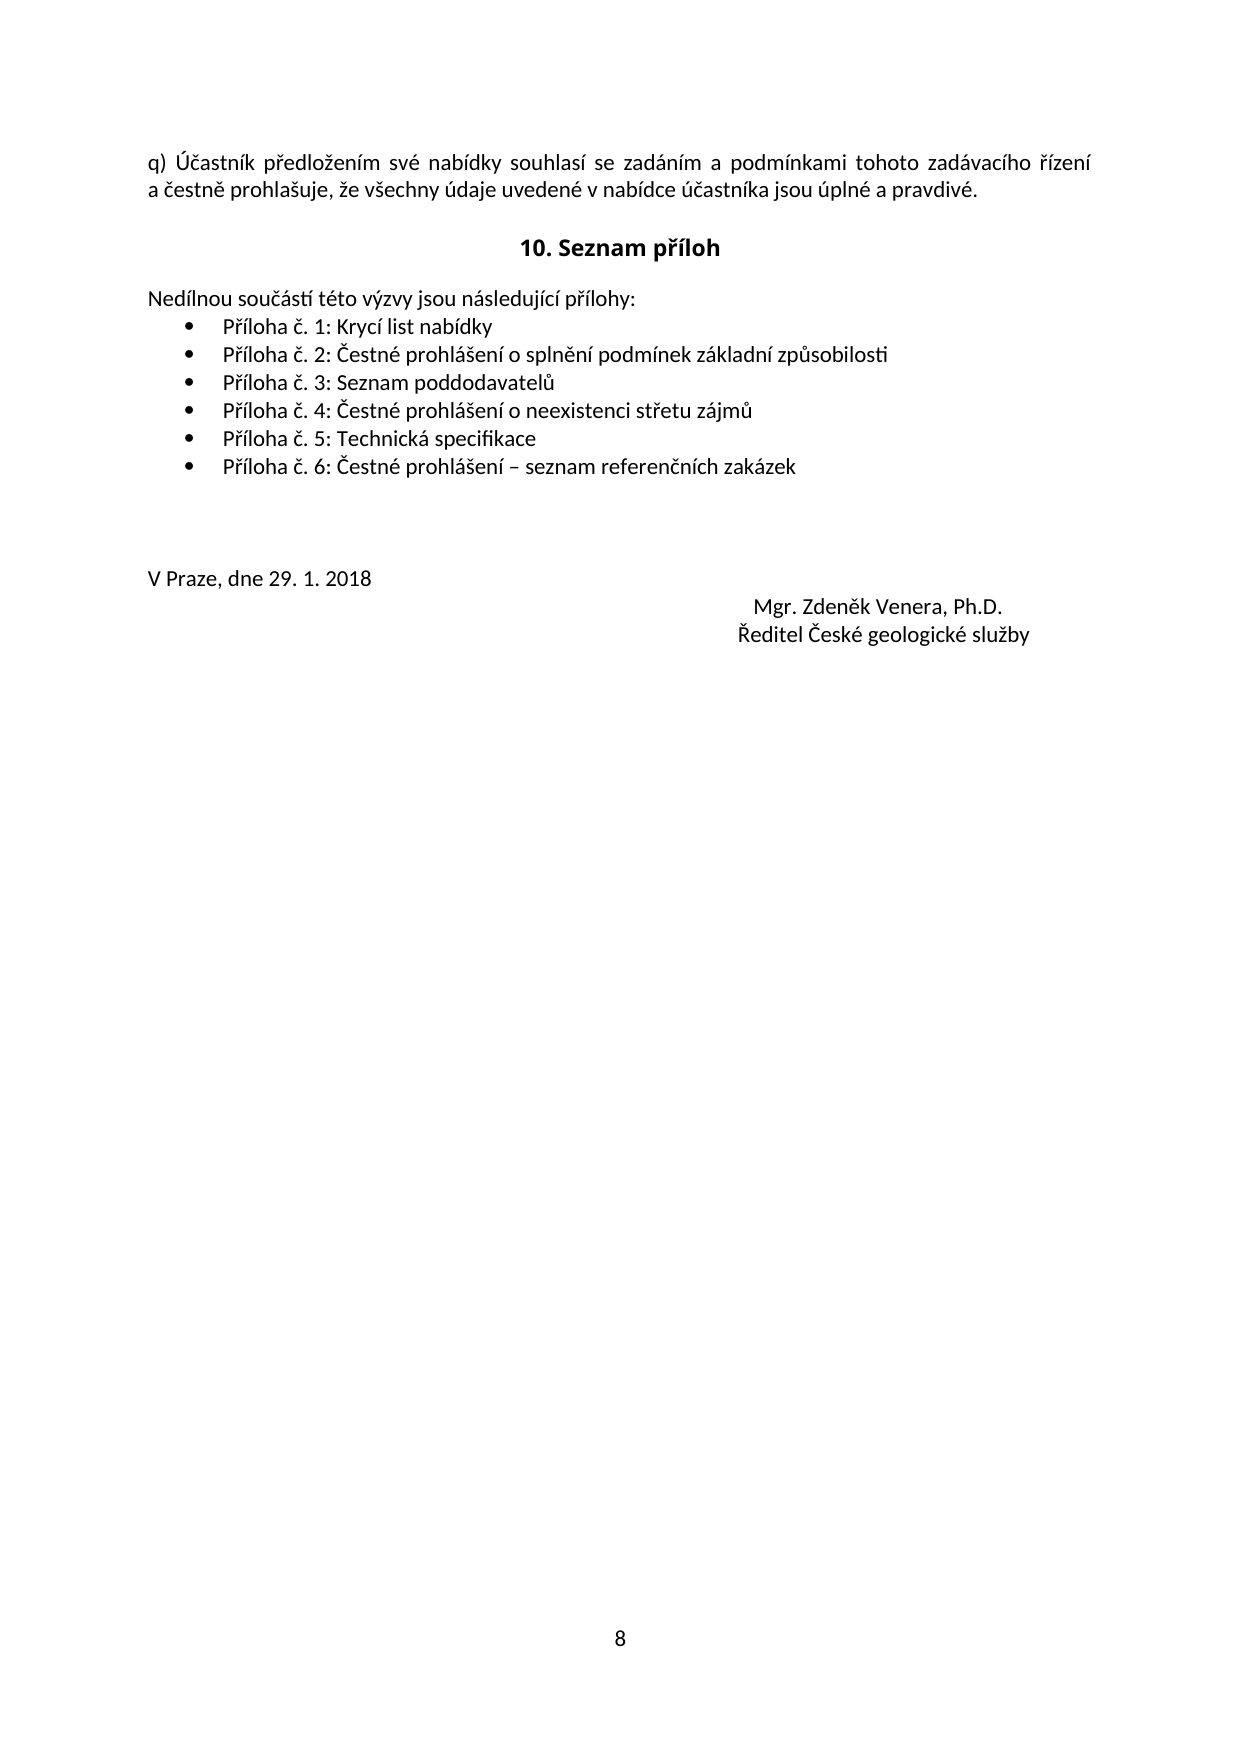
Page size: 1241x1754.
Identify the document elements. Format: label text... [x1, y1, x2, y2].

text Nedílnou součástí této výzvy jsou následující přílohy: [148, 284, 1093, 312]
list Příloha č. 2: Čestné prohlášení o splnění podmínek základní způsobilosti [185, 340, 1093, 368]
text 10. Seznam příloh [148, 232, 1093, 263]
list Příloha č. 4: Čestné prohlášení o neexistenci střetu zájmů [185, 396, 1093, 424]
list Příloha č. 6: Čestné prohlášení – seznam referenčních zakázek [185, 452, 1093, 480]
list Příloha č. 3: Seznam poddodavatelů [185, 368, 1093, 396]
text Ředitel České geologické služby [738, 620, 1093, 648]
text Mgr. Zdeněk Venera, Ph.D. [664, 592, 1093, 620]
text V Praze, dne 29. 1. 2018 [148, 564, 1093, 592]
list Příloha č. 5: Technická specifikace [185, 424, 1093, 452]
list Příloha č. 1: Krycí list nabídky [185, 312, 1093, 340]
text q) Účastník předložením své nabídky souhlasí se zadáním a podmínkami tohoto zadávacího řízení a čestně prohlašuje, že všechny údaje uvedené v nabídce účastníka jsou úplné a pravdivé. [148, 148, 1093, 204]
